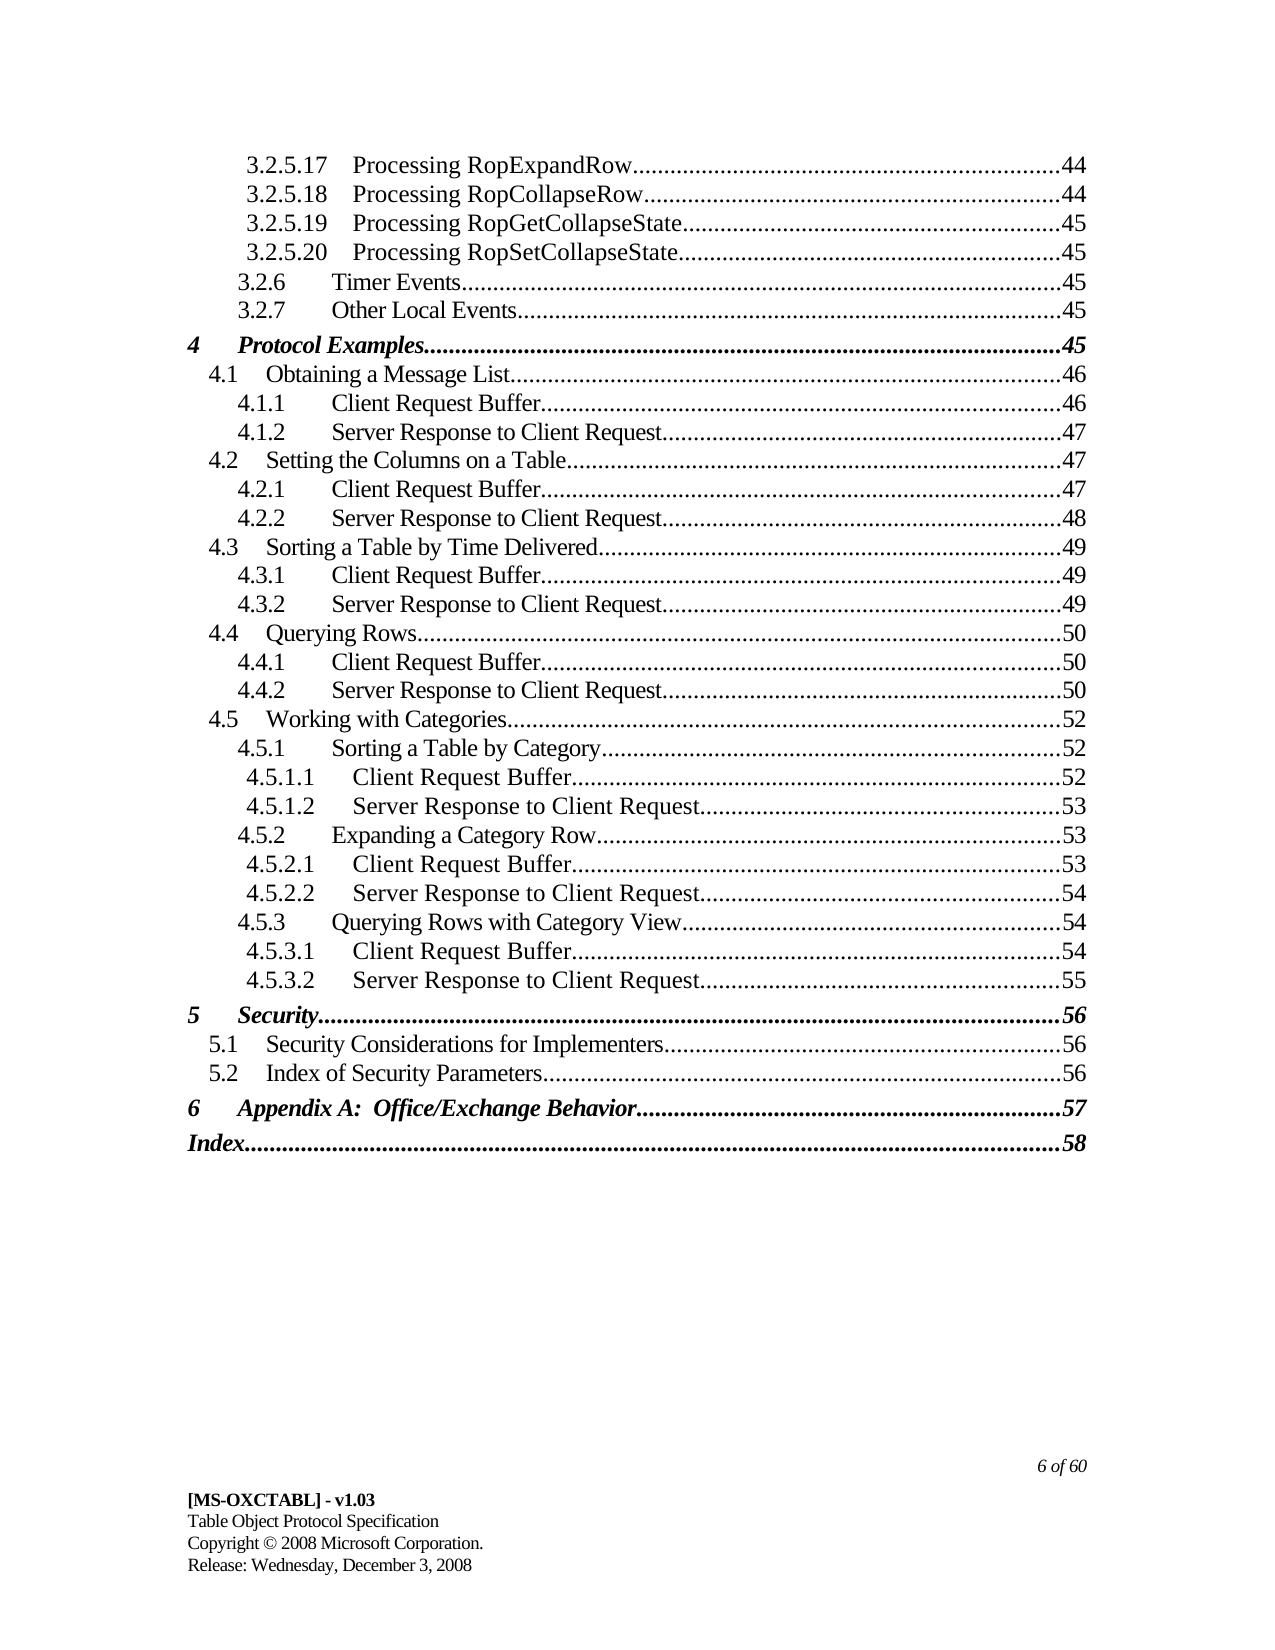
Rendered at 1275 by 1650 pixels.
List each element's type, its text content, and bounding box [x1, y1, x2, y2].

text 4.3 Sorting a Table by Time Delivered 49 [208, 532, 1087, 560]
text 5.2 Index of Security Parameters 56 [208, 1058, 1087, 1087]
text 3.2.5.20 Processing RopSetCollapseState 45 [246, 237, 1087, 267]
text 4.4.2 Server Response to Client Request 50 [237, 675, 1087, 704]
text 5.1 Security Considerations for Implementers 56 [208, 1029, 1087, 1058]
text 3.2.7 Other Local Events 45 [237, 295, 1087, 324]
text 4.3.2 Server Response to Client Request 49 [237, 589, 1087, 618]
text 4.4.1 Client Request Buffer 50 [237, 647, 1087, 675]
text 4.5.3 Querying Rows with Category View 54 [237, 907, 1087, 936]
text 4.5.3.2 Server Response to Client Request 55 [246, 965, 1087, 994]
text Index 58 [187, 1128, 1087, 1157]
text 4.5.3.1 Client Request Buffer 54 [246, 936, 1087, 965]
text 5 Security 56 [187, 1000, 1087, 1029]
text 4 Protocol Examples 45 [187, 330, 1087, 359]
text 4.2 Setting the Columns on a Table 47 [208, 445, 1087, 474]
text 3.2.5.18 Processing RopCollapseRow 44 [246, 179, 1087, 208]
text 3.2.5.17 Processing RopExpandRow 44 [246, 150, 1087, 179]
text 4.2.2 Server Response to Client Request 48 [237, 503, 1087, 532]
text 4.5.1.1 Client Request Buffer 52 [246, 762, 1087, 791]
text 3.2.5.19 Processing RopGetCollapseState 45 [246, 208, 1087, 237]
text 4.1 Obtaining a Message List 46 [208, 359, 1087, 388]
text 4.5.2.2 Server Response to Client Request 54 [246, 878, 1087, 907]
text 4.1.1 Client Request Buffer 46 [237, 388, 1087, 417]
text 6 Appendix A: Office/Exchange Behavior 57 [187, 1093, 1087, 1122]
text 4.4 Querying Rows 50 [208, 618, 1087, 647]
text 4.5.1 Sorting a Table by Category 52 [237, 733, 1087, 762]
text 4.1.2 Server Response to Client Request 47 [237, 417, 1087, 445]
text 4.3.1 Client Request Buffer 49 [237, 560, 1087, 589]
text 4.5.2.1 Client Request Buffer 53 [246, 849, 1087, 878]
text 4.5 Working with Categories 52 [208, 704, 1087, 733]
text 4.5.2 Expanding a Category Row 53 [237, 820, 1087, 849]
text 4.5.1.2 Server Response to Client Request 53 [246, 791, 1087, 820]
text 4.2.1 Client Request Buffer 47 [237, 474, 1087, 503]
text 3.2.6 Timer Events 45 [237, 267, 1087, 295]
